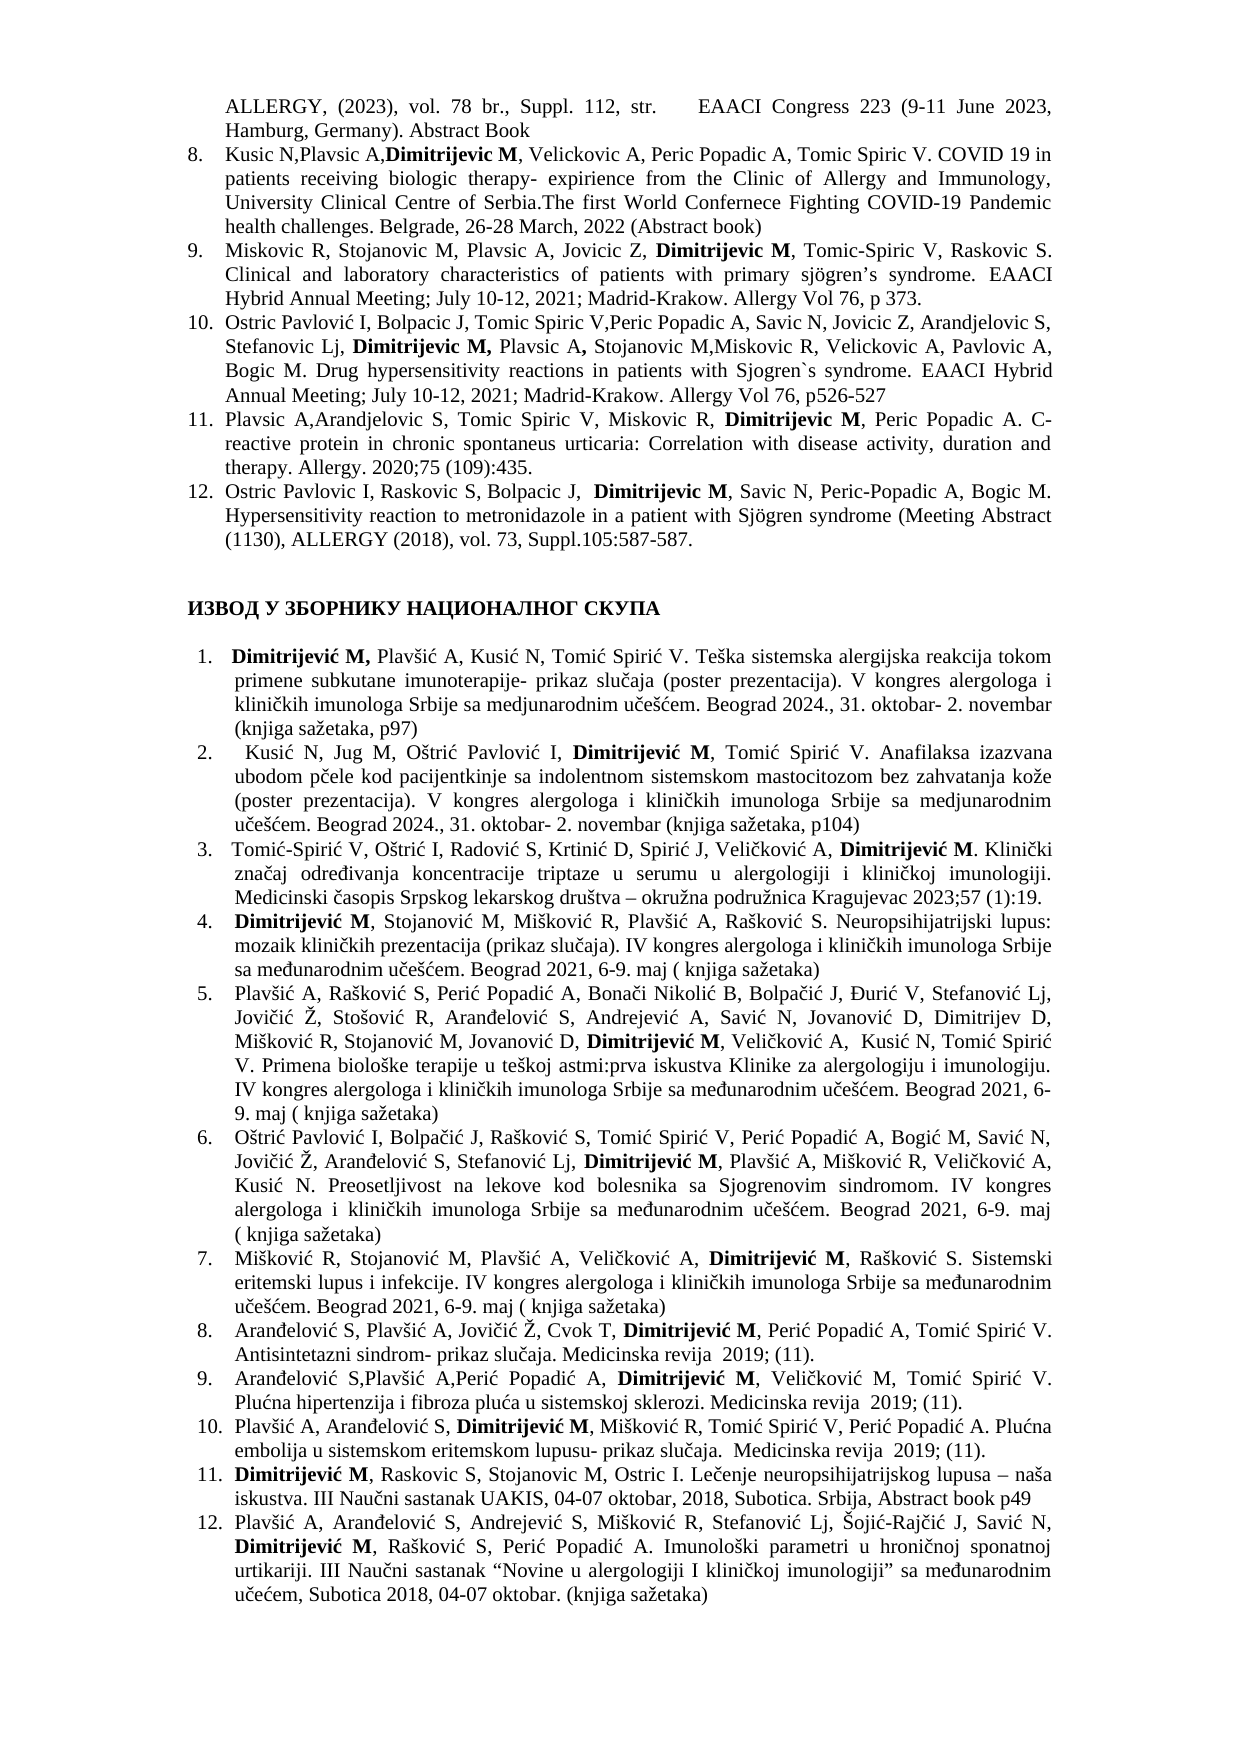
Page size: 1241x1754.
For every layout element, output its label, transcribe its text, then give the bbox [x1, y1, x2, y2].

list Plavšić A, Aranđelović S, Andrejević S, Mišković R, Stefanović Lj, Šojić-Rajčić J, Savić N, Dimitrijević M, Rašković S, Perić Popadić A. Imunološki parametri u hroničnoj sponatnoj urtikariji. III Naučni sastanak “Novine u alergologiji I kliničkoj imunologiji” sa međunarodnim učećem, Subotica 2018, 04-07 oktobar. (knjiga sažetaka) [197, 1510, 1053, 1606]
list Tomić-Spirić V, Oštrić I, Radović S, Krtinić D, Spirić J, Veličković A, Dimitrijević M. Klinički značaj određivanja koncentracije triptaze u serumu u alergologiji i kliničkoj imunologiji. Medicinski časopis Srpskog lekarskog društva – okružna podružnica Kragujevac 2023;57 (1):19. [197, 836, 1053, 909]
list Plavšić A, Rašković S, Perić Popadić A, Bonači Nikolić B, Bolpačić J, Đurić V, Stefanović Lj, Jovičić Ž, Stošović R, Aranđelović S, Andrejević A, Savić N, Jovanović D, Dimitrijev D, Mišković R, Stojanović M, Jovanović D, Dimitrijević M, Veličković A, Kusić N, Tomić Spirić V. Primena biološke terapije u teškoj astmi:prva iskustva Klinike za alergologiju i imunologiju. IV kongres alergologa i kliničkih imunologa Srbije sa međunarodnim učešćem. Beograd 2021, 6-9. maj ( knjiga sažetaka) [197, 981, 1053, 1125]
list Ostric Pavlović I, Bolpacic J, Tomic Spiric V,Peric Popadic A, Savic N, Jovicic Z, Arandjelovic S, Stefanovic Lj, Dimitrijevic M, Plavsic A, Stojanovic M,Miskovic R, Velickovic A, Pavlovic A, Bogic M. Drug hypersensitivity reactions in patients with Sjogren`s syndrome. EAACI Hybrid Annual Meeting; July 10-12, 2021; Madrid-Krakow. Allergy Vol 76, p526-527 [187, 310, 1053, 407]
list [187, 94, 1053, 142]
list Aranđelović S,Plavšić A,Perić Popadić A, Dimitrijević M, Veličković M, Tomić Spirić V. Plućna hipertenzija i fibroza pluća u sistemskoj sklerozi. Medicinska revija 2019; (11). [197, 1366, 1053, 1414]
list Plavsic A,Arandjelovic S, Tomic Spiric V, Miskovic R, Dimitrijevic M, Peric Popadic A. C- reactive protein in chronic spontaneus urticaria: Correlation with disease activity, duration and therapy. Allergy. 2020;75 (109):435. [187, 407, 1053, 479]
list Aranđelović S, Plavšić A, Jovičić Ž, Cvok T, Dimitrijević M, Perić Popadić A, Tomić Spirić V. Antisintetazni sindrom- prikaz slučaja. Medicinska revija 2019; (11). [197, 1318, 1053, 1366]
list Kusić N, Jug M, Oštrić Pavlović I, Dimitrijević M, Tomić Spirić V. Anafilaksa izazvana ubodom pčele kod pacijentkinje sa indolentnom sistemskom mastocitozom bez zahvatanja kože (poster prezentacija). V kongres alergologa i kliničkih imunologa Srbije sa medjunarodnim učešćem. Beograd 2024., 31. oktobar- 2. novembar (knjiga sažetaka, p104) [197, 740, 1053, 836]
list Dimitrijević M, Plavšić A, Kusić N, Tomić Spirić V. Teška sistemska alergijska reakcija tokom primene subkutane imunoterapije- prikaz slučaja (poster prezentacija). V kongres alergologa i kliničkih imunologa Srbije sa medjunarodnim učešćem. Beograd 2024., 31. oktobar- 2. novembar (knjiga sažetaka, p97) [197, 644, 1053, 740]
list Dimitrijević M, Raskovic S, Stojanovic M, Ostric I. Lečenje neuropsihijatrijskog lupusa – naša iskustva. III Naučni sastanak UAKIS, 04-07 oktobar, 2018, Subotica. Srbija, Abstract book p49 [197, 1462, 1053, 1510]
list Oštrić Pavlović I, Bolpačić J, Rašković S, Tomić Spirić V, Perić Popadić A, Bogić M, Savić N, Jovičić Ž, Aranđelović S, Stefanović Lj, Dimitrijević M, Plavšić A, Mišković R, Veličković A, Kusić N. Preosetljivost na lekove kod bolesnika sa Sjogrenovim sindromom. IV kongres alergologa i kliničkih imunologa Srbije sa međunarodnim učešćem. Beograd 2021, 6-9. maj ( knjiga sažetaka) [197, 1125, 1053, 1246]
list Plavšić A, Aranđelović S, Dimitrijević M, Mišković R, Tomić Spirić V, Perić Popadić A. Plućna embolija u sistemskom eritemskom lupusu- prikaz slučaja. Medicinska revija 2019; (11). [197, 1414, 1053, 1462]
list Ostric Pavlovic I, Raskovic S, Bolpacic J, Dimitrijevic M, Savic N, Peric-Popadic A, Bogic M. Hypersensitivity reaction to metronidazole in a patient with Sjögren syndrome (Meeting Abstract (1130), ALLERGY (2018), vol. 73, Suppl.105:587-587. [187, 479, 1053, 551]
text ИЗВОД У ЗБОРНИКУ НАЦИОНАЛНОГ СКУПА [187, 596, 1053, 620]
list Dimitrijević M, Stojanović M, Mišković R, Plavšić A, Rašković S. Neuropsihijatrijski lupus: mozaik kliničkih prezentacija (prikaz slučaja). IV kongres alergologa i kliničkih imunologa Srbije sa međunarodnim učešćem. Beograd 2021, 6-9. maj ( knjiga sažetaka) [197, 909, 1053, 981]
list Mišković R, Stojanović M, Plavšić A, Veličković A, Dimitrijević M, Rašković S. Sistemski eritemski lupus i infekcije. IV kongres alergologa i kliničkih imunologa Srbije sa međunarodnim učešćem. Beograd 2021, 6-9. maj ( knjiga sažetaka) [197, 1246, 1053, 1318]
list Miskovic R, Stojanovic M, Plavsic A, Jovicic Z, Dimitrijevic M, Tomic-Spiric V, Raskovic S. Clinical and laboratory characteristics of patients with primary sjӧgren’s syndrome. EAACI Hybrid Annual Meeting; July 10-12, 2021; Madrid-Krakow. Allergy Vol 76, p 373. [187, 238, 1053, 310]
list Kusic N,Plavsic A,Dimitrijevic M, Velickovic A, Peric Popadic A, Tomic Spiric V. COVID 19 in patients receiving biologic therapy- expirience from the Clinic of Allergy and Immunology, University Clinical Centre of Serbia.The first World Confernece Fighting COVID-19 Pandemic health challenges. Belgrade, 26-28 March, 2022 (Abstract book) [187, 142, 1053, 238]
